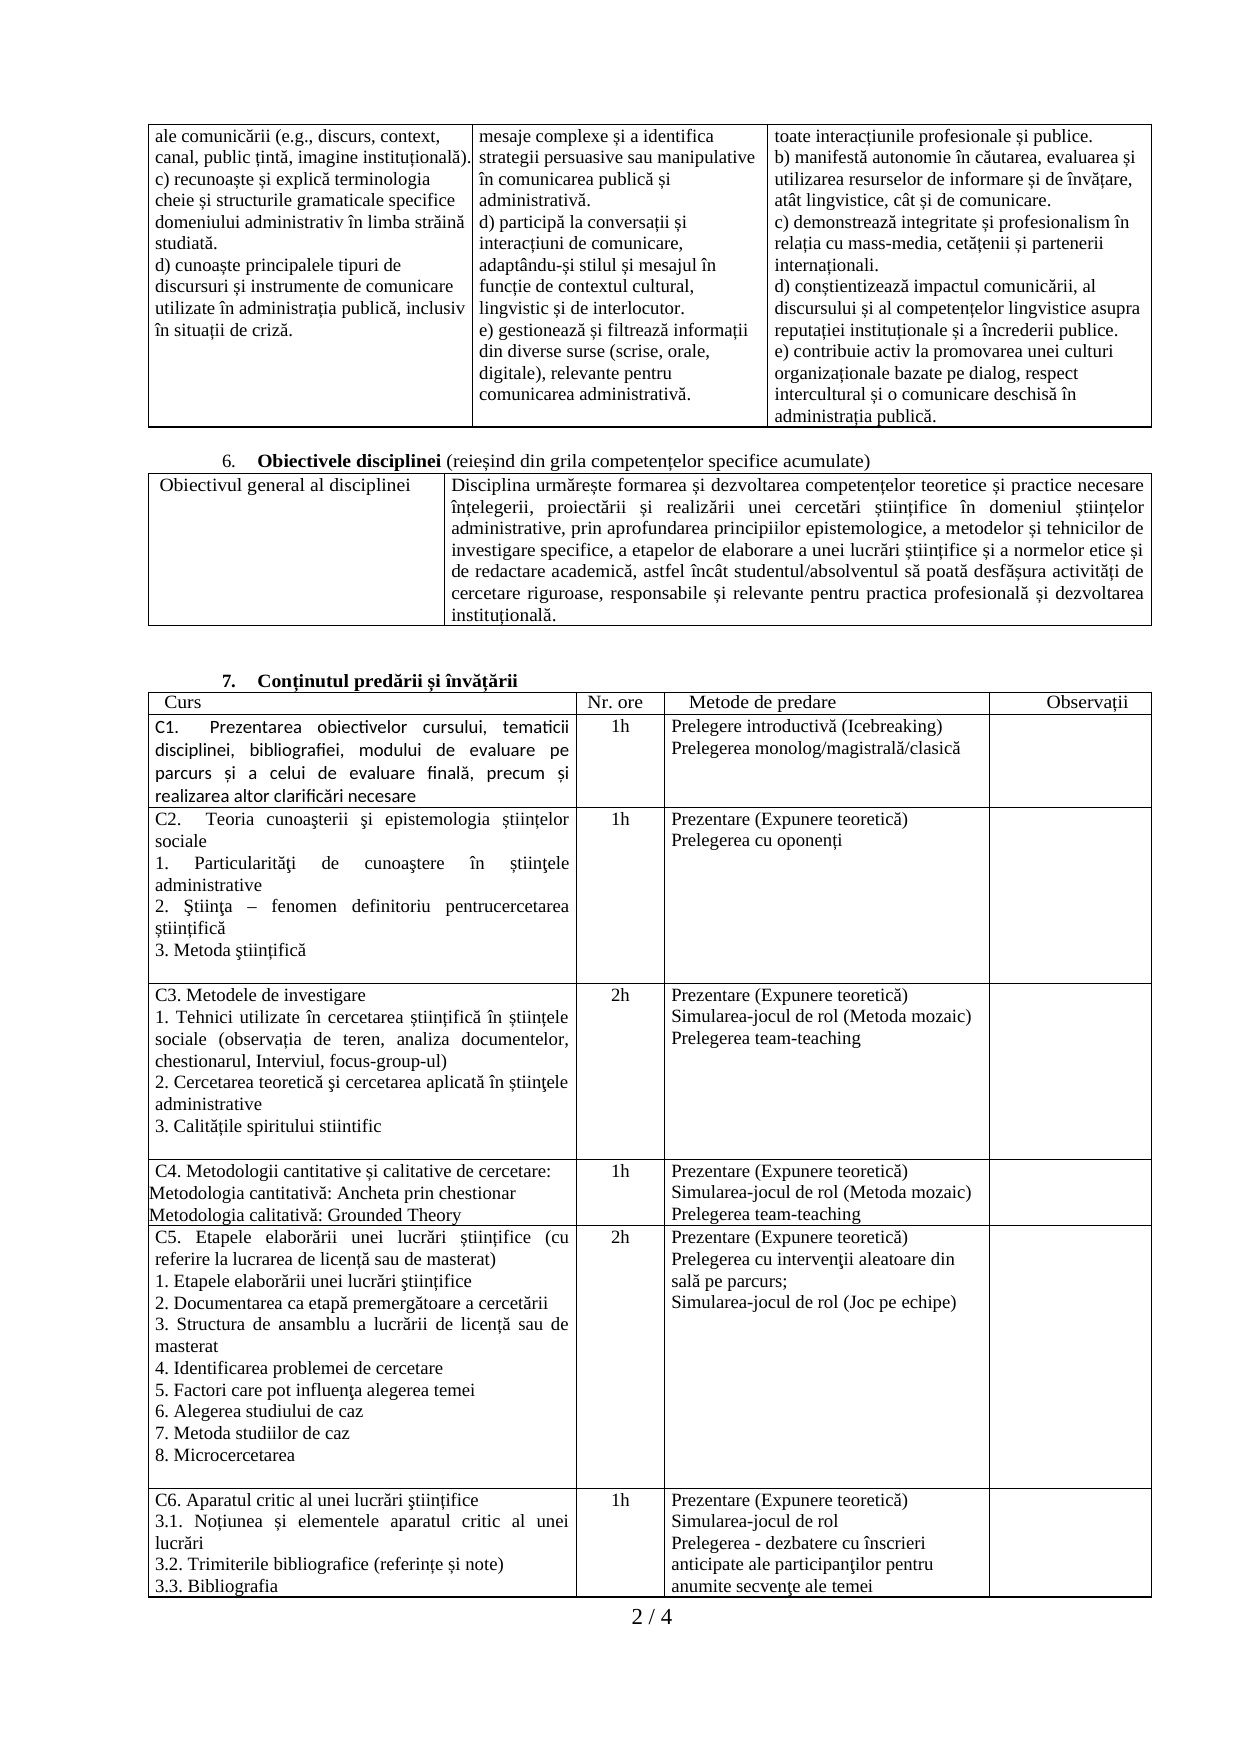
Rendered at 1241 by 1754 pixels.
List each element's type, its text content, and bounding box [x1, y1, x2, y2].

table_cell [990, 1226, 1151, 1488]
list Conținutul predării și învățării [222, 669, 1152, 691]
table_header Metode de predare [665, 693, 989, 714]
table_header Nr. ore [577, 693, 664, 714]
table_cell 2h [577, 984, 664, 1159]
table_cell Prelegere introductivă (Icebreaking) Prelegerea monolog/magistrală/clasică [665, 715, 989, 807]
table_cell 1h [577, 1489, 664, 1596]
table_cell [149, 1489, 576, 1596]
table_cell [990, 715, 1151, 807]
table_cell 1h [577, 1160, 664, 1225]
table_cell [990, 808, 1151, 983]
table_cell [149, 125, 472, 426]
table_header Curs [149, 693, 576, 714]
table_header Obiectivul general al disciplinei [149, 474, 444, 625]
table_cell [990, 984, 1151, 1159]
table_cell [665, 1489, 989, 1596]
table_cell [768, 125, 1151, 426]
table_cell C2. Teoria cunoaşterii şi epistemologia științelor sociale 1. Particularităţi de cunoaştere în știinţele administrative 2. Ştiinţa – fenomen definitoriu pentrucercetarea științifică 3. Metoda ştiințifică [149, 808, 576, 983]
table_cell 1h [577, 715, 664, 807]
table_cell Prezentare (Expunere teoretică) Simularea-jocul de rol (Metoda mozaic) Prelegerea team-teaching [665, 984, 989, 1159]
table_cell C4. Metodologii cantitative și calitative de cercetare: Metodologia cantitativă: Ancheta prin chestionar Metodologia calitativă: Grounded Theory [149, 1160, 576, 1225]
table_header Disciplina urmărește formarea și dezvoltarea competențelor teoretice și practice necesare înțelegerii, proiectării și realizării unei cercetări științifice în domeniul științelor administrative, prin aprofundarea principiilor epistemologice, a metodelor și tehnicilor de investigare specifice, a etapelor de elaborare a unei lucrări științifice și a normelor etice și de redactare academică, astfel încât studentul/absolventul să poată desfășura activități de cercetare riguroase, responsabile și relevante pentru practica profesională și dezvoltarea instituțională. [445, 474, 1151, 625]
table_cell Prezentare (Expunere teoretică) Prelegerea cu intervenţii aleatoare din sală pe parcurs; Simularea-jocul de rol (Joc pe echipe) [665, 1226, 989, 1488]
table_cell [990, 1489, 1151, 1596]
table_cell Prezentare (Expunere teoretică) Simularea-jocul de rol (Metoda mozaic) Prelegerea team-teaching [665, 1160, 989, 1225]
table_cell [990, 1160, 1151, 1225]
table_cell Prezentare (Expunere teoretică) Prelegerea cu oponenți [665, 808, 989, 983]
table_cell C5. Etapele elaborării unei lucrări științifice (cu referire la lucrarea de licență sau de masterat) 1. Etapele elaborării unei lucrări ştiințifice 2. Documentarea ca etapă premergătoare a cercetării 3. Structura de ansamblu a lucrării de licență sau de masterat 4. Identificarea problemei de cercetare 5. Factori care pot influenţa alegerea temei 6. Alegerea studiului de caz 7. Metoda studiilor de caz 8. Microcercetarea [149, 1226, 576, 1488]
table_cell 1h [577, 808, 664, 983]
table_cell C3. Metodele de investigare 1. Tehnici utilizate în cercetarea științifică în științele sociale (observația de teren, analiza documentelor, chestionarul, Interviul, focus-group-ul) 2. Cercetarea teoretică şi cercetarea aplicată în știinţele administrative 3. Calitățile spiritului stiintific [149, 984, 576, 1159]
table_header Observații [990, 693, 1151, 714]
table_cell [473, 125, 767, 426]
table_cell 2h [577, 1226, 664, 1488]
list Obiectivele disciplinei (reieșind din grila competențelor specifice acumulate) [222, 450, 1152, 472]
table_cell C1. Prezentarea obiectivelor cursului, tematicii disciplinei, bibliografiei, modului de evaluare pe parcurs și a celui de evaluare finală, precum și realizarea altor clarificări necesare [149, 715, 576, 807]
